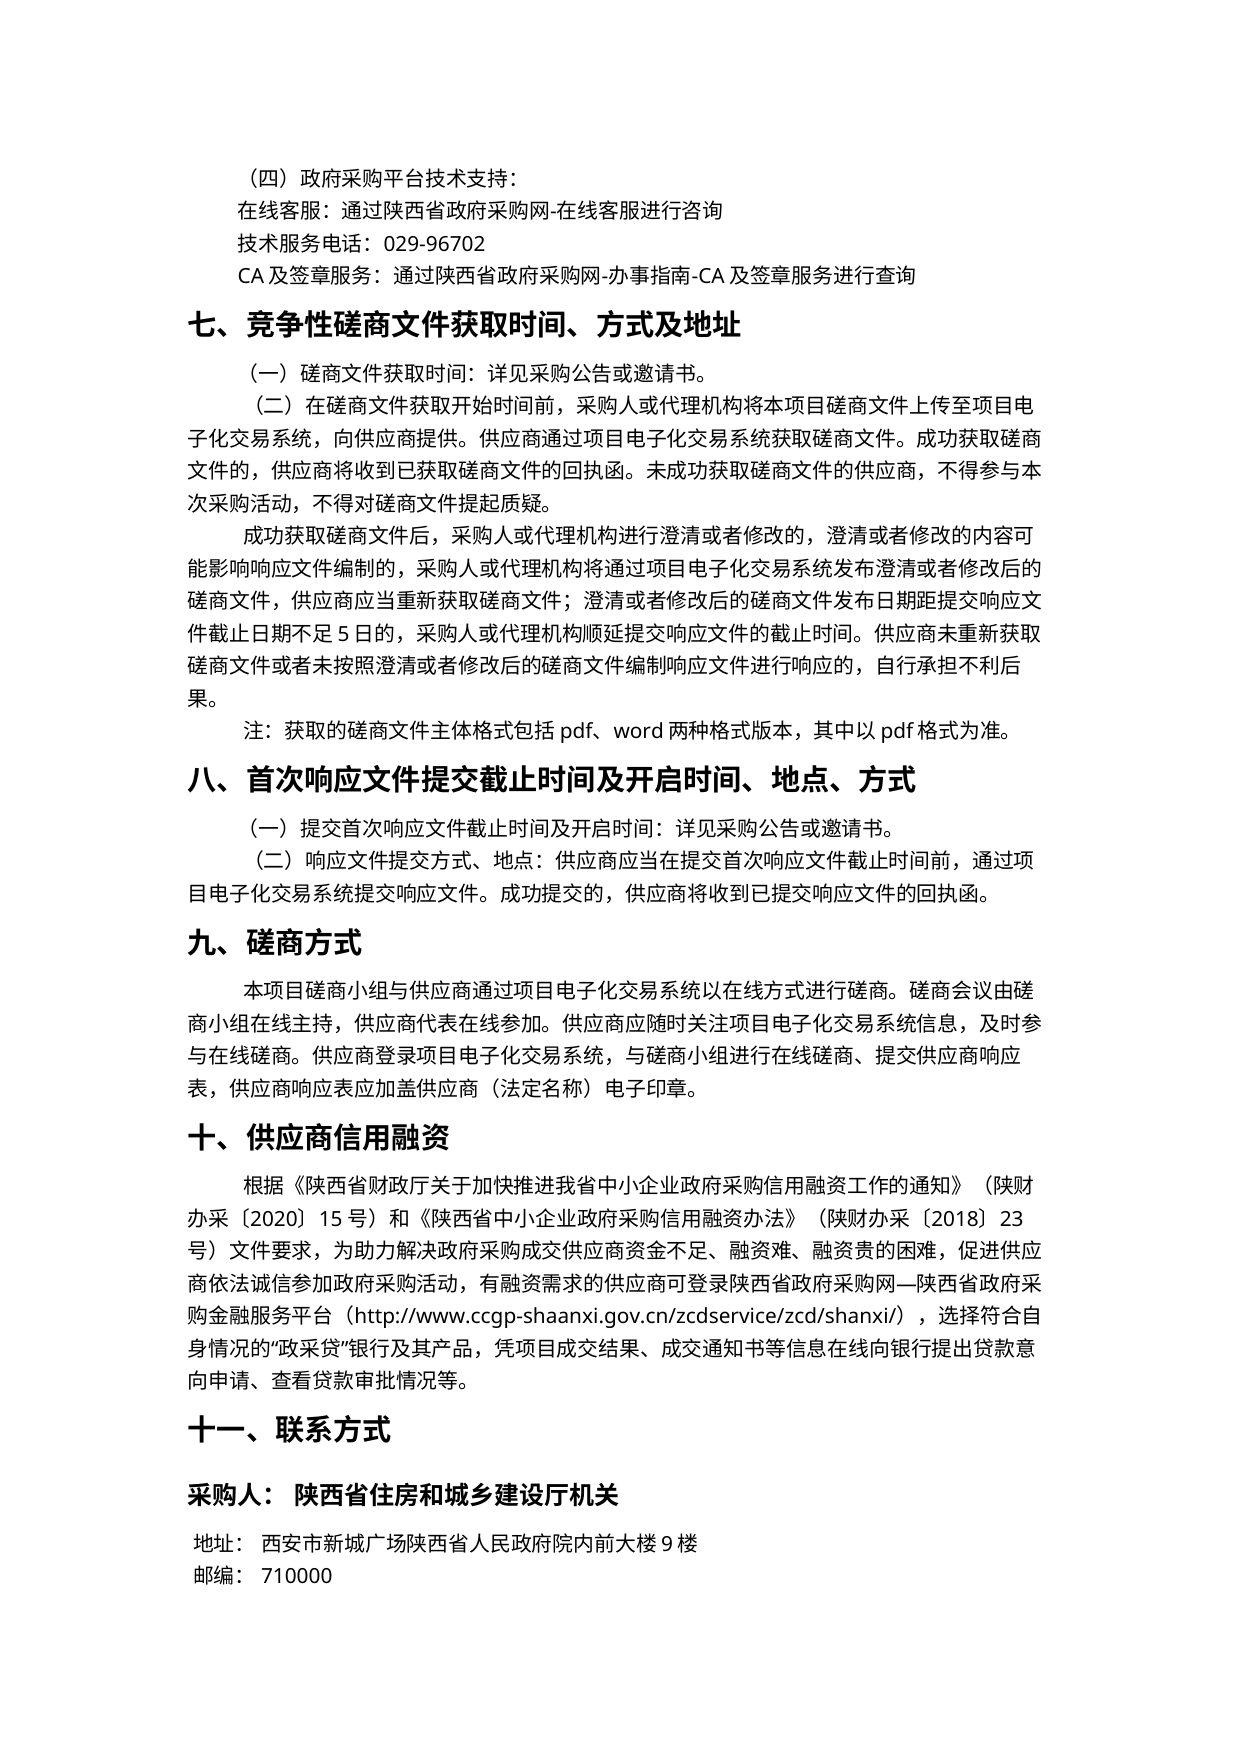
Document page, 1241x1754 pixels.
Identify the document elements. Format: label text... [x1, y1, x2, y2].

text 十、供应商信用融资 [187, 1104, 1053, 1169]
text 七、竞争性磋商文件获取时间、方式及地址 [187, 292, 1053, 357]
text 邮编： 710000 [187, 1559, 1053, 1592]
text 采购人： 陕西省住房和城乡建设厅机关 [187, 1462, 1053, 1527]
text 成功获取磋商文件后，采购人或代理机构进行澄清或者修改的，澄清或者修改的内容可能影响响应文件编制的，采购人或代理机构将通过项目电子化交易系统发布澄清或者修改后的磋商文件，供应商应当重新获取磋商文件；澄清或者修改后的磋商文件发布日期距提交响应文件截止日期不足5日的，采购人或代理机构顺延提交响应文件的截止时间。供应商未重新获取磋商文件或者未按照澄清或者修改后的磋商文件编制响应文件进行响应的，自行承担不利后果。 [187, 519, 1053, 714]
text （一）磋商文件获取时间：详见采购公告或邀请书。 [187, 357, 1053, 389]
text 技术服务电话：029-96702 [187, 227, 1053, 259]
text 注：获取的磋商文件主体格式包括pdf、word两种格式版本，其中以pdf格式为准。 [187, 714, 1053, 747]
text （四）政府采购平台技术支持： [187, 162, 1053, 194]
text 十一、联系方式 [187, 1397, 1053, 1462]
text 八、首次响应文件提交截止时间及开启时间、地点、方式 [187, 747, 1053, 812]
text （一）提交首次响应文件截止时间及开启时间：详见采购公告或邀请书。 [187, 812, 1053, 844]
text （二）在磋商文件获取开始时间前，采购人或代理机构将本项目磋商文件上传至项目电子化交易系统，向供应商提供。供应商通过项目电子化交易系统获取磋商文件。成功获取磋商文件的，供应商将收到已获取磋商文件的回执函。未成功获取磋商文件的供应商，不得参与本次采购活动，不得对磋商文件提起质疑。 [187, 389, 1053, 519]
text （二）响应文件提交方式、地点：供应商应当在提交首次响应文件截止时间前，通过项目电子化交易系统提交响应文件。成功提交的，供应商将收到已提交响应文件的回执函。 [187, 844, 1053, 909]
text 本项目磋商小组与供应商通过项目电子化交易系统以在线方式进行磋商。磋商会议由磋商小组在线主持，供应商代表在线参加。供应商应随时关注项目电子化交易系统信息，及时参与在线磋商。供应商登录项目电子化交易系统，与磋商小组进行在线磋商、提交供应商响应表，供应商响应表应加盖供应商（法定名称）电子印章。 [187, 974, 1053, 1104]
text 九、磋商方式 [187, 909, 1053, 974]
text 根据《陕西省财政厅关于加快推进我省中小企业政府采购信用融资工作的通知》（陕财办采〔2020〕15 号）和《陕西省中小企业政府采购信用融资办法》（陕财办采〔2018〕23 号）文件要求，为助力解决政府采购成交供应商资金不足、融资难、融资贵的困难，促进供应商依法诚信参加政府采购活动，有融资需求的供应商可登录陕西省政府采购网—陕西省政府采购金融服务平台（http://www.ccgp-shaanxi.gov.cn/zcdservice/zcd/shanxi/），选择符合自身情况的“政采贷”银行及其产品，凭项目成交结果、成交通知书等信息在线向银行提出贷款意向申请、查看贷款审批情况等。 [187, 1169, 1053, 1397]
text CA及签章服务：通过陕西省政府采购网-办事指南-CA及签章服务进行查询 [187, 259, 1053, 292]
text 地址： 西安市新城广场陕西省人民政府院内前大楼9楼 [187, 1527, 1053, 1559]
text 在线客服：通过陕西省政府采购网-在线客服进行咨询 [187, 194, 1053, 227]
